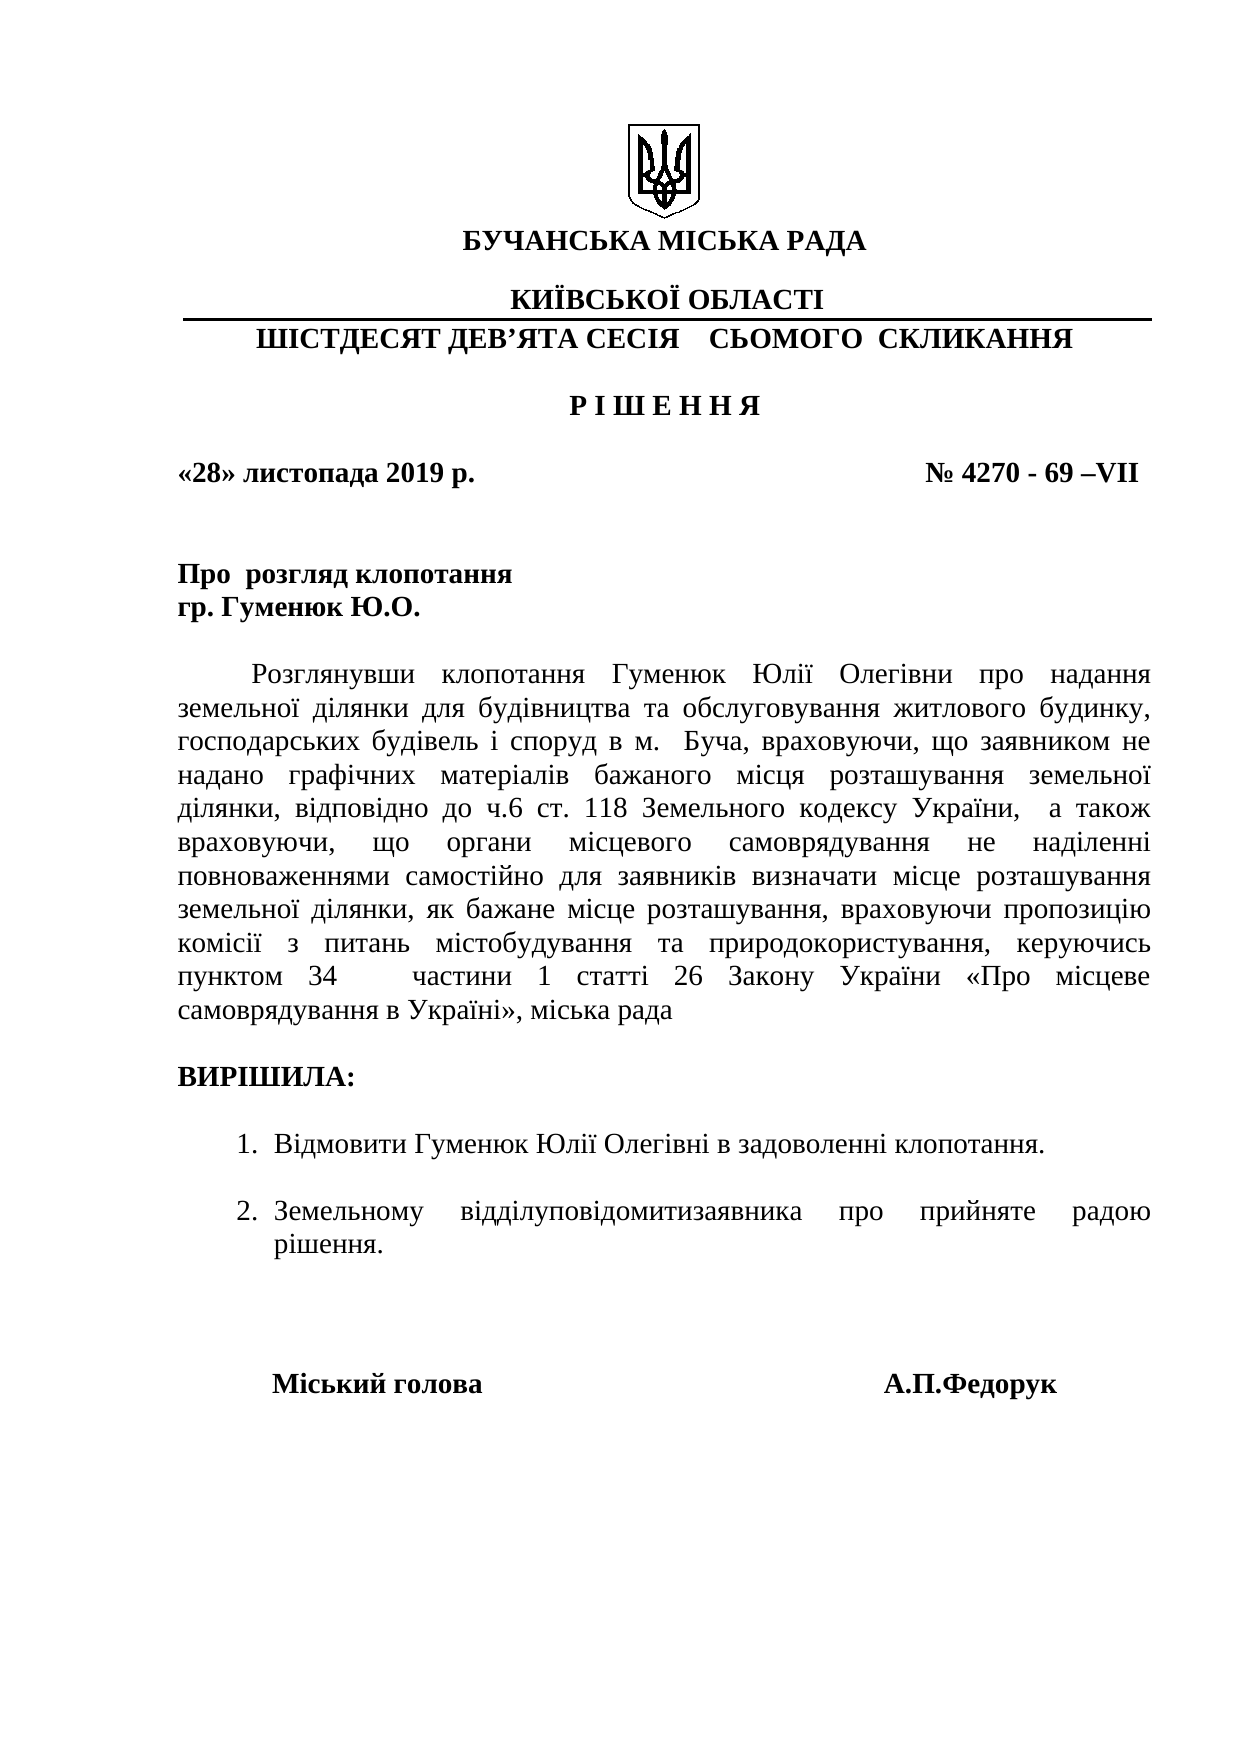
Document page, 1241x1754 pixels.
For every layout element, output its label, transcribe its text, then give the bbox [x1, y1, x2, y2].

text БУЧАНСЬКА МІСЬКА РАДА [177, 223, 1152, 256]
list Земельному відділуповідомитизаявника про прийняте радою рішення. [236, 1193, 1152, 1260]
text ВИРІШИЛА: [177, 1059, 1152, 1092]
text Міський голова А.П.Федорук [177, 1366, 1152, 1400]
text гр. Гуменюк Ю.О. [177, 589, 1152, 623]
list Відмовити Гуменюк Юлії Олегівні в задоволенні клопотання. [236, 1126, 1152, 1159]
text «28» листопада 2019 р. № 4270 - 69 –VІІ [177, 455, 1152, 489]
text ШІСТДЕСЯТ ДЕВ’ЯТА СЕСІЯ СЬОМОГО СКЛИКАННЯ [177, 321, 1152, 354]
text Р І Ш Е Н Н Я [177, 388, 1152, 422]
text Про розгляд клопотання [177, 556, 1152, 589]
text Розглянувши клопотання Гуменюк Юлії Олегівни про надання земельної ділянки для будівництва та обслуговування житлового будинку, господарських будівель і споруд в м. Буча, враховуючи, що заявником не надано графічних матеріалів бажаного місця розташування земельної ділянки, відповідно до ч.6 ст. 118 Земельного кодексу України, а також враховуючи, що органи місцевого самоврядування не наділенні повноваженнями самостійно для заявників визначати місце розташування земельної ділянки, як бажане місце розташування, враховуючи пропозицію комісії з питань містобудування та природокористування, керуючись пунктом 34 частини 1 статті 26 Закону України «Про місцеве самоврядування в Україні», міська рада [177, 656, 1152, 1025]
text КИЇВСЬКОЇ ОБЛАСТІ [183, 282, 1152, 318]
